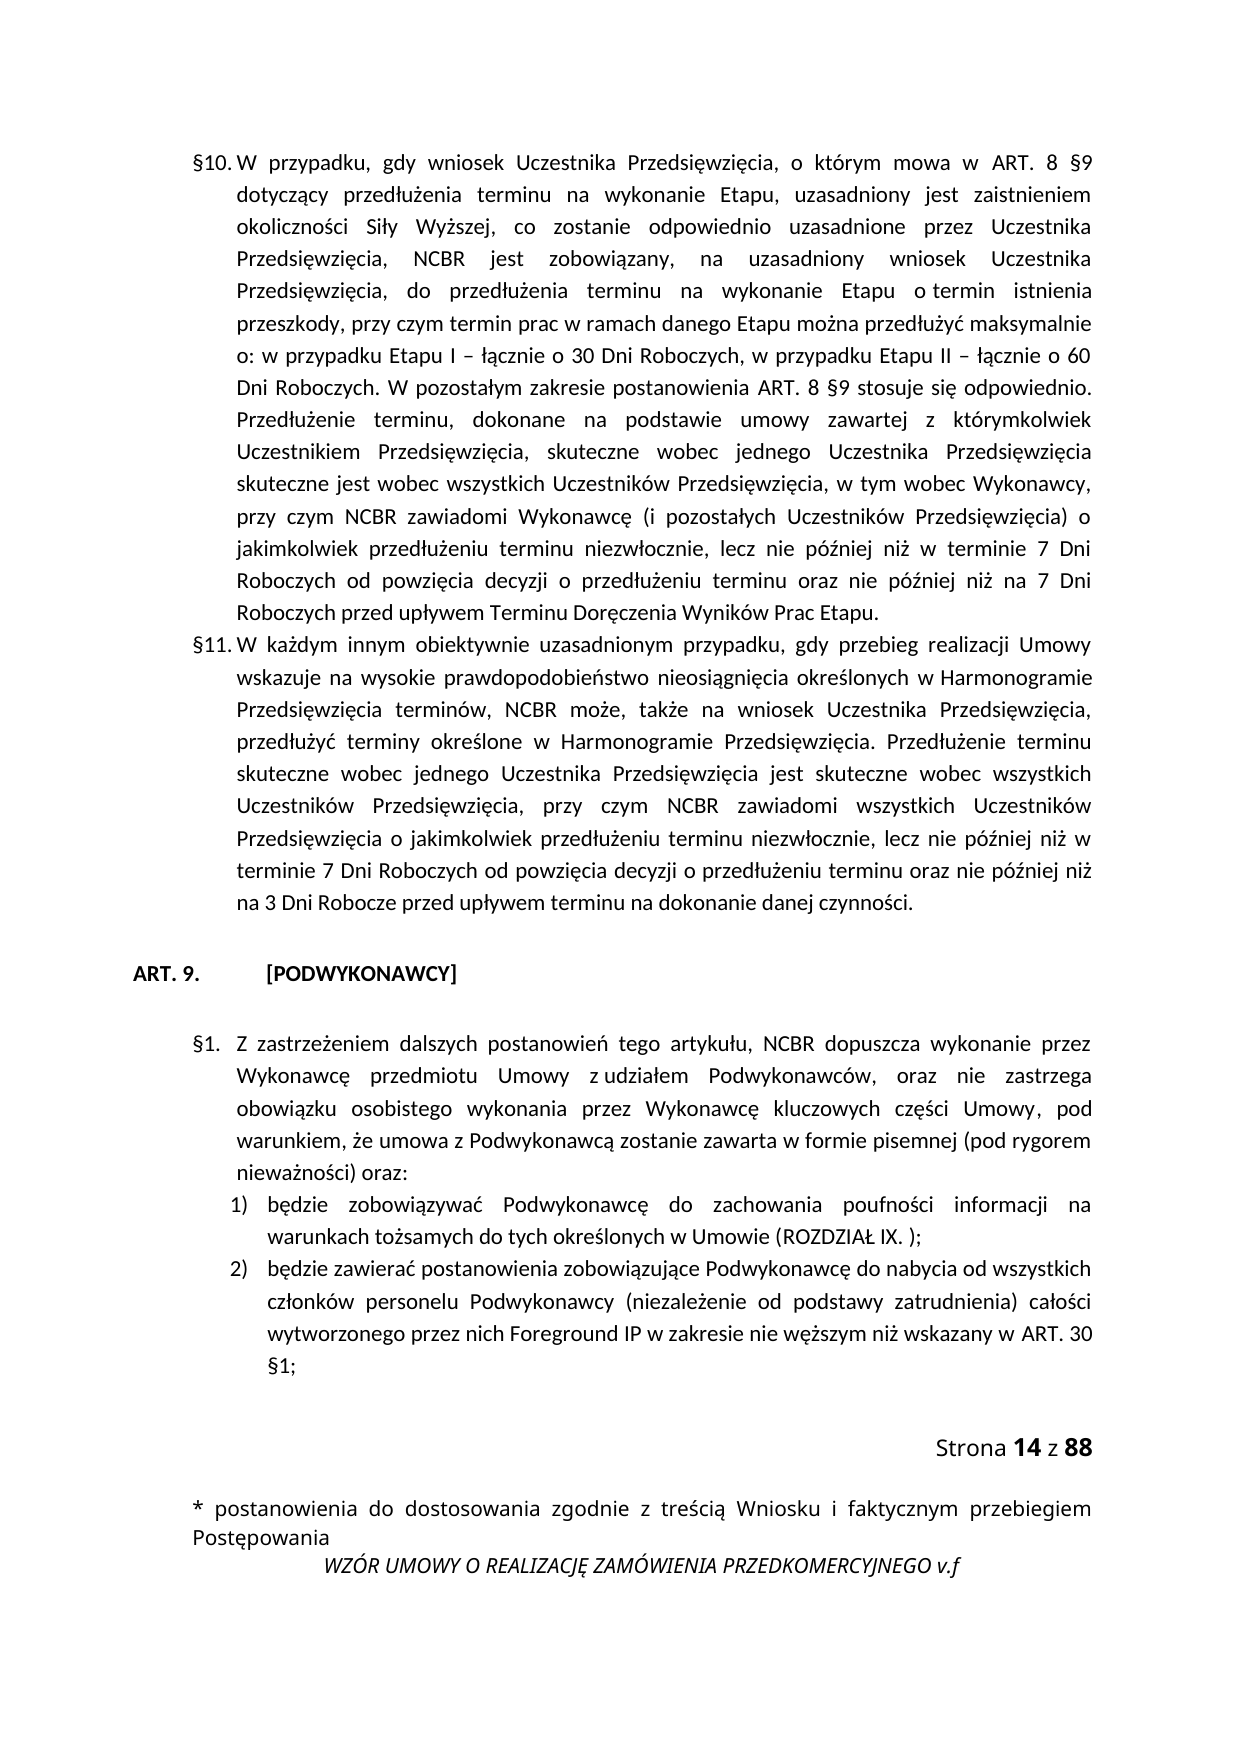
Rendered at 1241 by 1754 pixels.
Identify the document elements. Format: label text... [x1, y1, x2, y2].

list będzie zawierać postanowienia zobowiązujące Podwykonawcę do nabycia od wszystkich członków personelu Podwykonawcy (niezależenie od podstawy zatrudnienia) całości wytworzonego przez nich Foreground IP w zakresie nie węższym niż wskazany w ART. 30 §1; [229, 1254, 1093, 1379]
subtitle [PODWYKONAWCY] [133, 959, 1093, 987]
list będzie zobowiązywać Podwykonawcę do zachowania poufności informacji na warunkach tożsamych do tych określonych w Umowie (ROZDZIAŁ IX. ); [229, 1190, 1093, 1250]
list W przypadku, gdy wniosek Uczestnika Przedsięwzięcia, o którym mowa w ART. 8 §9 dotyczący przedłużenia terminu na wykonanie Etapu, uzasadniony jest zaistnieniem okoliczności Siły Wyższej, co zostanie odpowiednio uzasadnione przez Uczestnika Przedsięwzięcia, NCBR jest zobowiązany, na uzasadniony wniosek Uczestnika Przedsięwzięcia, do przedłużenia terminu na wykonanie Etapu o termin istnienia przeszkody, przy czym termin prac w ramach danego Etapu można przedłużyć maksymalnie o: w przypadku Etapu I – łącznie o 30 Dni Roboczych, w przypadku Etapu II – łącznie o 60 Dni Roboczych. W pozostałym zakresie postanowienia ART. 8 §9 stosuje się odpowiednio. Przedłużenie terminu, dokonane na podstawie umowy zawartej z którymkolwiek Uczestnikiem Przedsięwzięcia, skuteczne wobec jednego Uczestnika Przedsięwzięcia skuteczne jest wobec wszystkich Uczestników Przedsięwzięcia, w tym wobec Wykonawcy, przy czym NCBR zawiadomi Wykonawcę (i pozostałych Uczestników Przedsięwzięcia) o jakimkolwiek przedłużeniu terminu niezwłocznie, lecz nie później niż w terminie 7 Dni Roboczych od powzięcia decyzji o przedłużeniu terminu oraz nie później niż na 7 Dni Roboczych przed upływem Terminu Doręczenia Wyników Prac Etapu. [192, 148, 1093, 626]
list Z zastrzeżeniem dalszych postanowień tego artykułu, NCBR dopuszcza wykonanie przez Wykonawcę przedmiotu Umowy z udziałem Podwykonawców, oraz nie zastrzega obowiązku osobistego wykonania przez Wykonawcę kluczowych części Umowy, pod warunkiem, że umowa z Podwykonawcą zostanie zawarta w formie pisemnej (pod rygorem nieważności) oraz: [192, 1029, 1093, 1186]
list W każdym innym obiektywnie uzasadnionym przypadku, gdy przebieg realizacji Umowy wskazuje na wysokie prawdopodobieństwo nieosiągnięcia określonych w Harmonogramie Przedsięwzięcia terminów, NCBR może, także na wniosek Uczestnika Przedsięwzięcia, przedłużyć terminy określone w Harmonogramie Przedsięwzięcia. Przedłużenie terminu skuteczne wobec jednego Uczestnika Przedsięwzięcia jest skuteczne wobec wszystkich Uczestników Przedsięwzięcia, przy czym NCBR zawiadomi wszystkich Uczestników Przedsięwzięcia o jakimkolwiek przedłużeniu terminu niezwłocznie, lecz nie później niż w terminie 7 Dni Roboczych od powzięcia decyzji o przedłużeniu terminu oraz nie później niż na 3 Dni Robocze przed upływem terminu na dokonanie danej czynności. [192, 631, 1093, 916]
